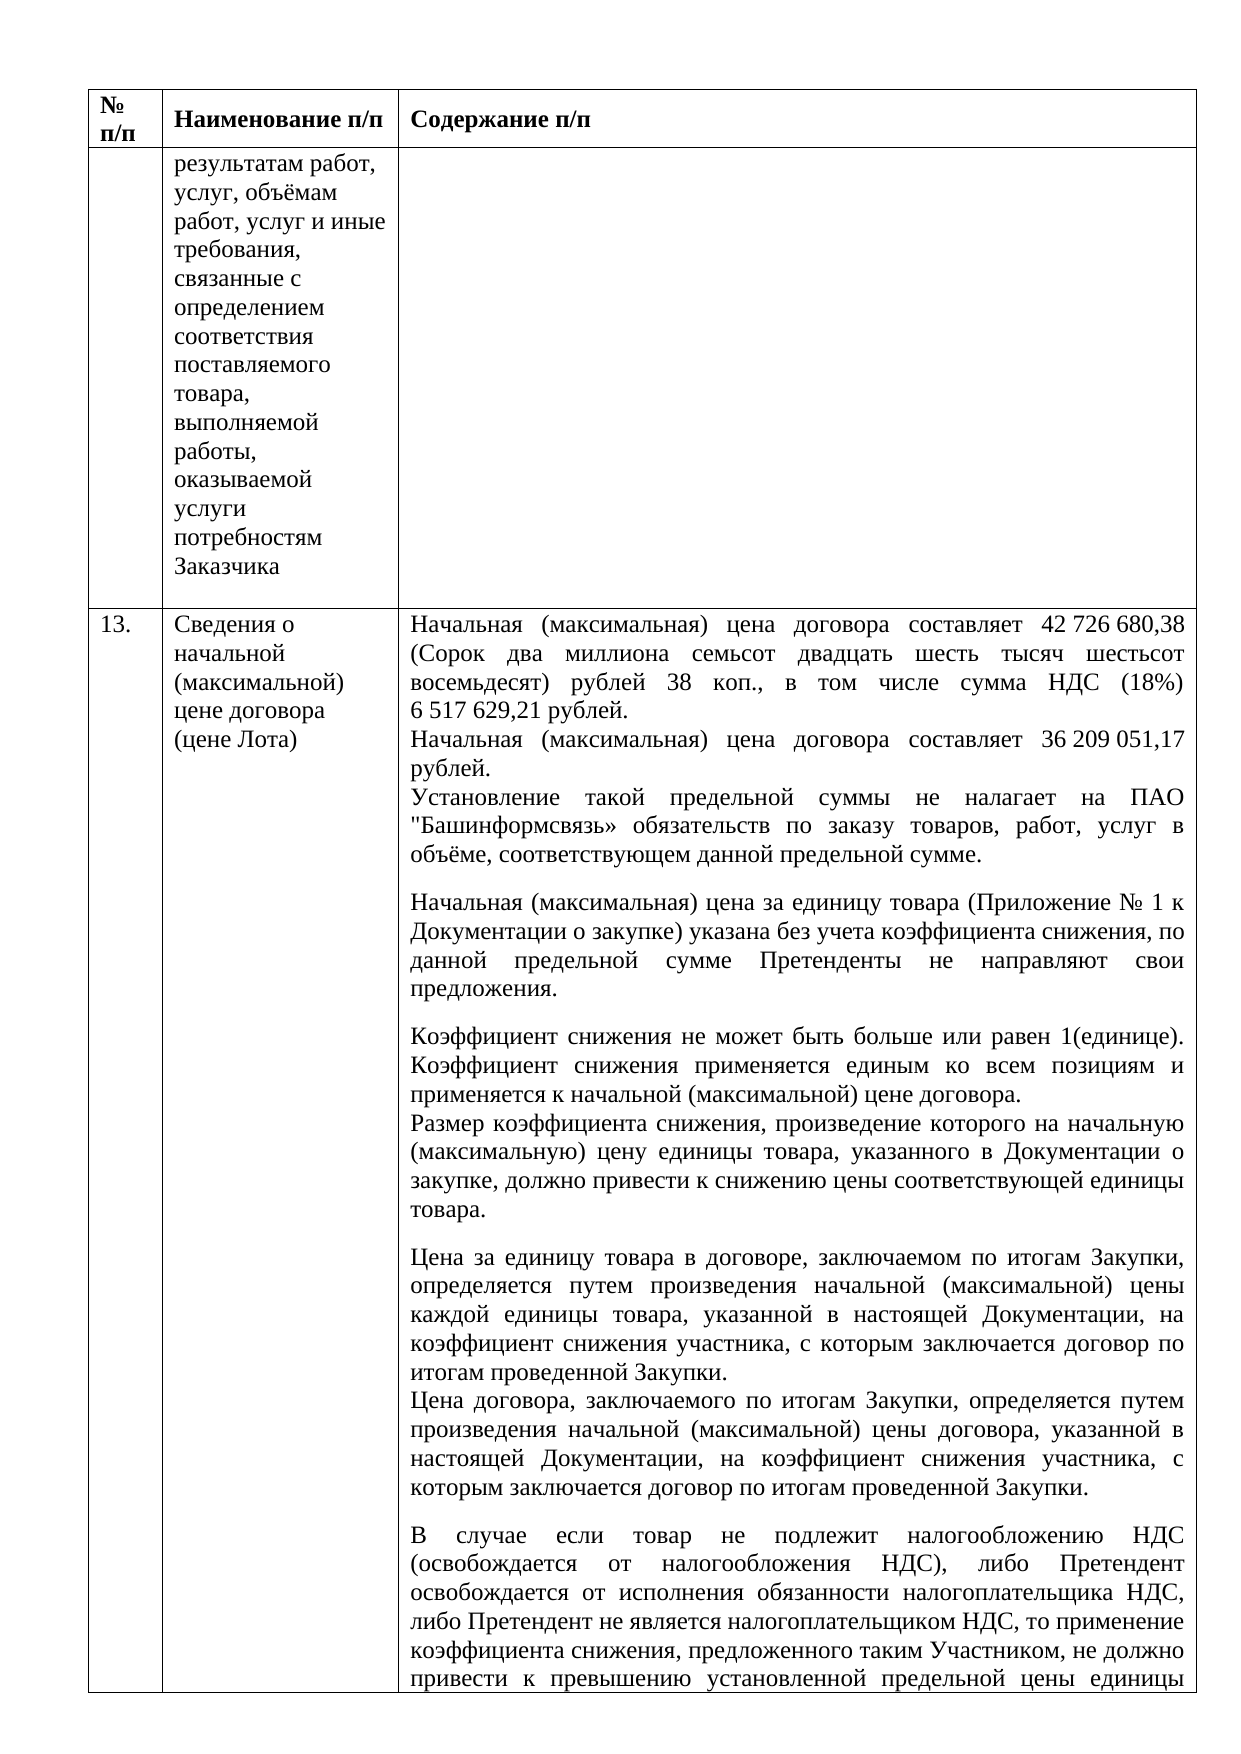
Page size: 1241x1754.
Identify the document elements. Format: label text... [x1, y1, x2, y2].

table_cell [399, 148, 1196, 608]
table_header Содержание п/п [399, 90, 1196, 147]
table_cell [399, 609, 1196, 1692]
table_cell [163, 148, 398, 608]
table_header № п/п [89, 90, 162, 147]
table_header Наименование п/п [163, 90, 398, 147]
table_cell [163, 609, 398, 1692]
table_cell [89, 609, 162, 1692]
table_cell [89, 148, 162, 608]
